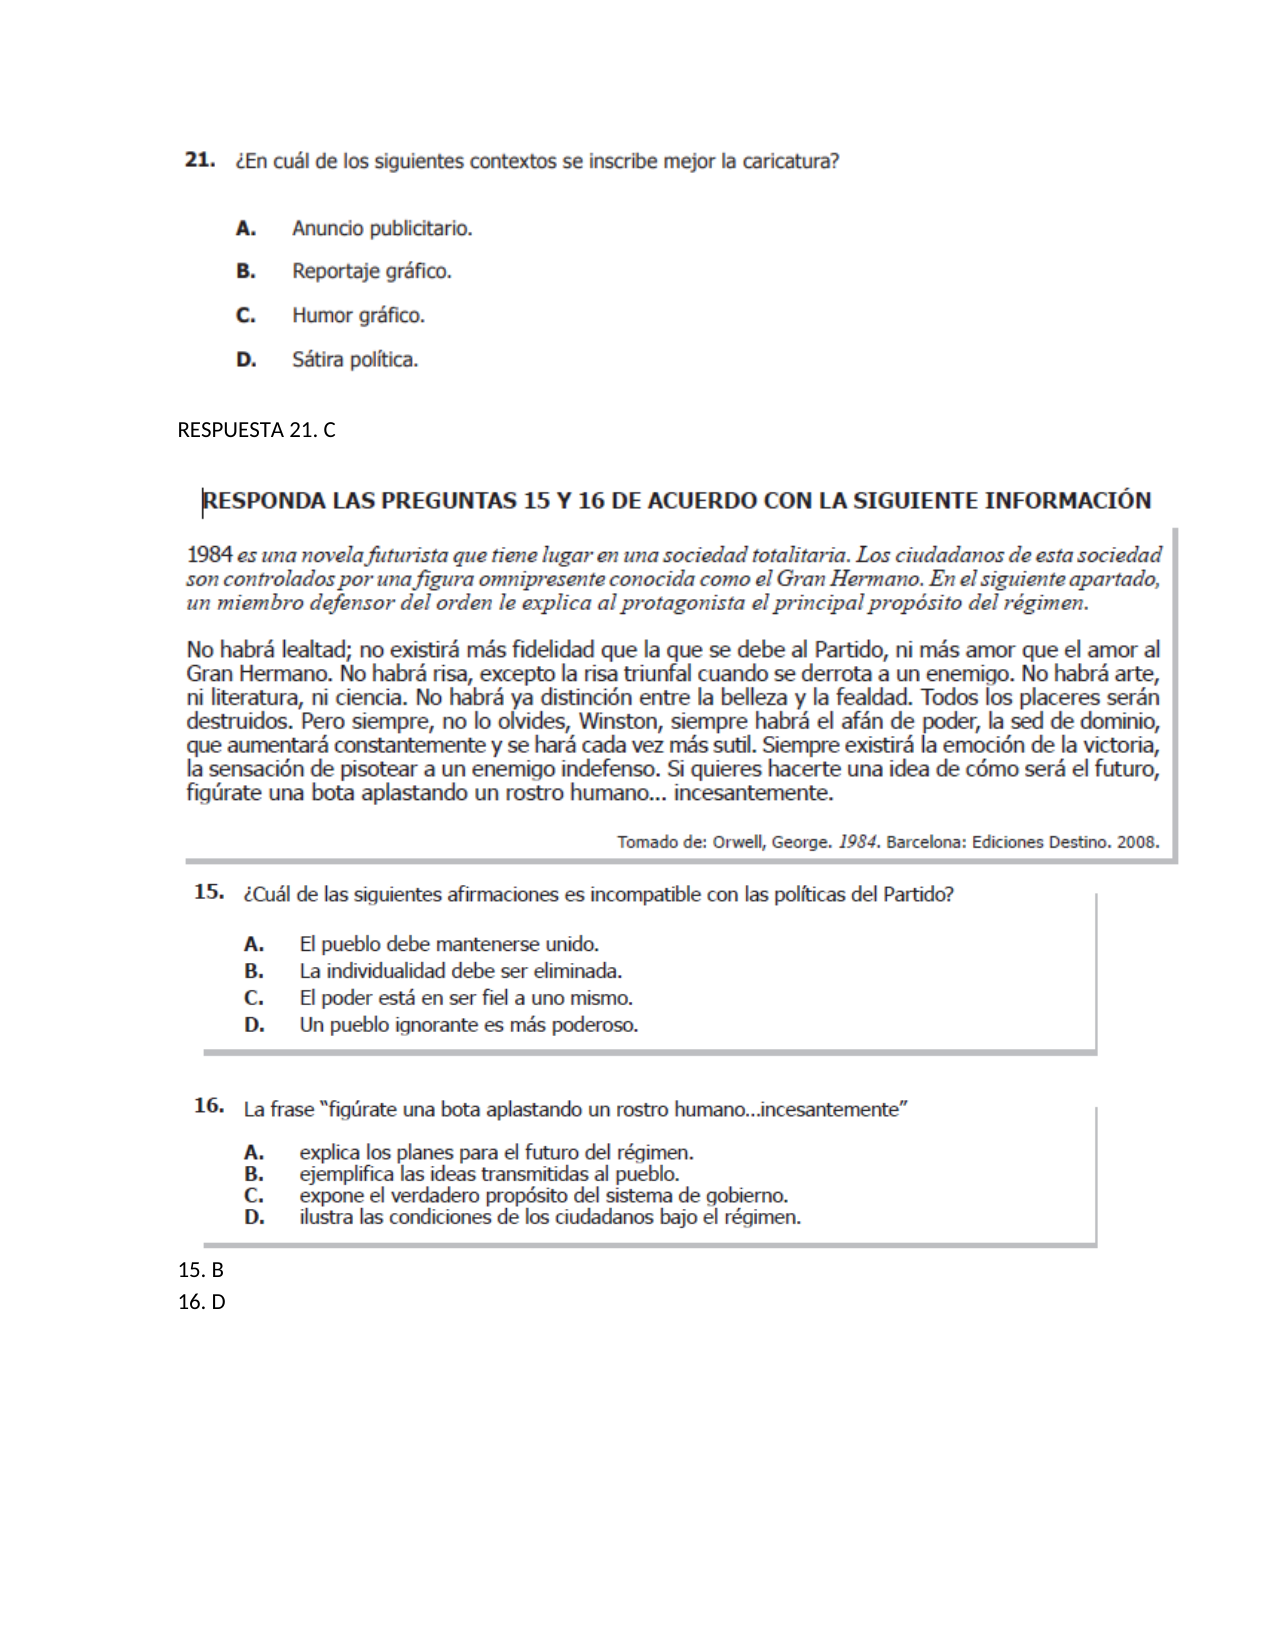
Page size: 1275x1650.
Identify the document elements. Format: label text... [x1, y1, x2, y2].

text 15. B [177, 1255, 1098, 1283]
picture [177, 479, 1183, 869]
text RESPUESTA 21. C [177, 415, 1098, 443]
picture [177, 872, 1098, 1251]
picture [177, 147, 1098, 379]
text 16. D [177, 1287, 1098, 1315]
